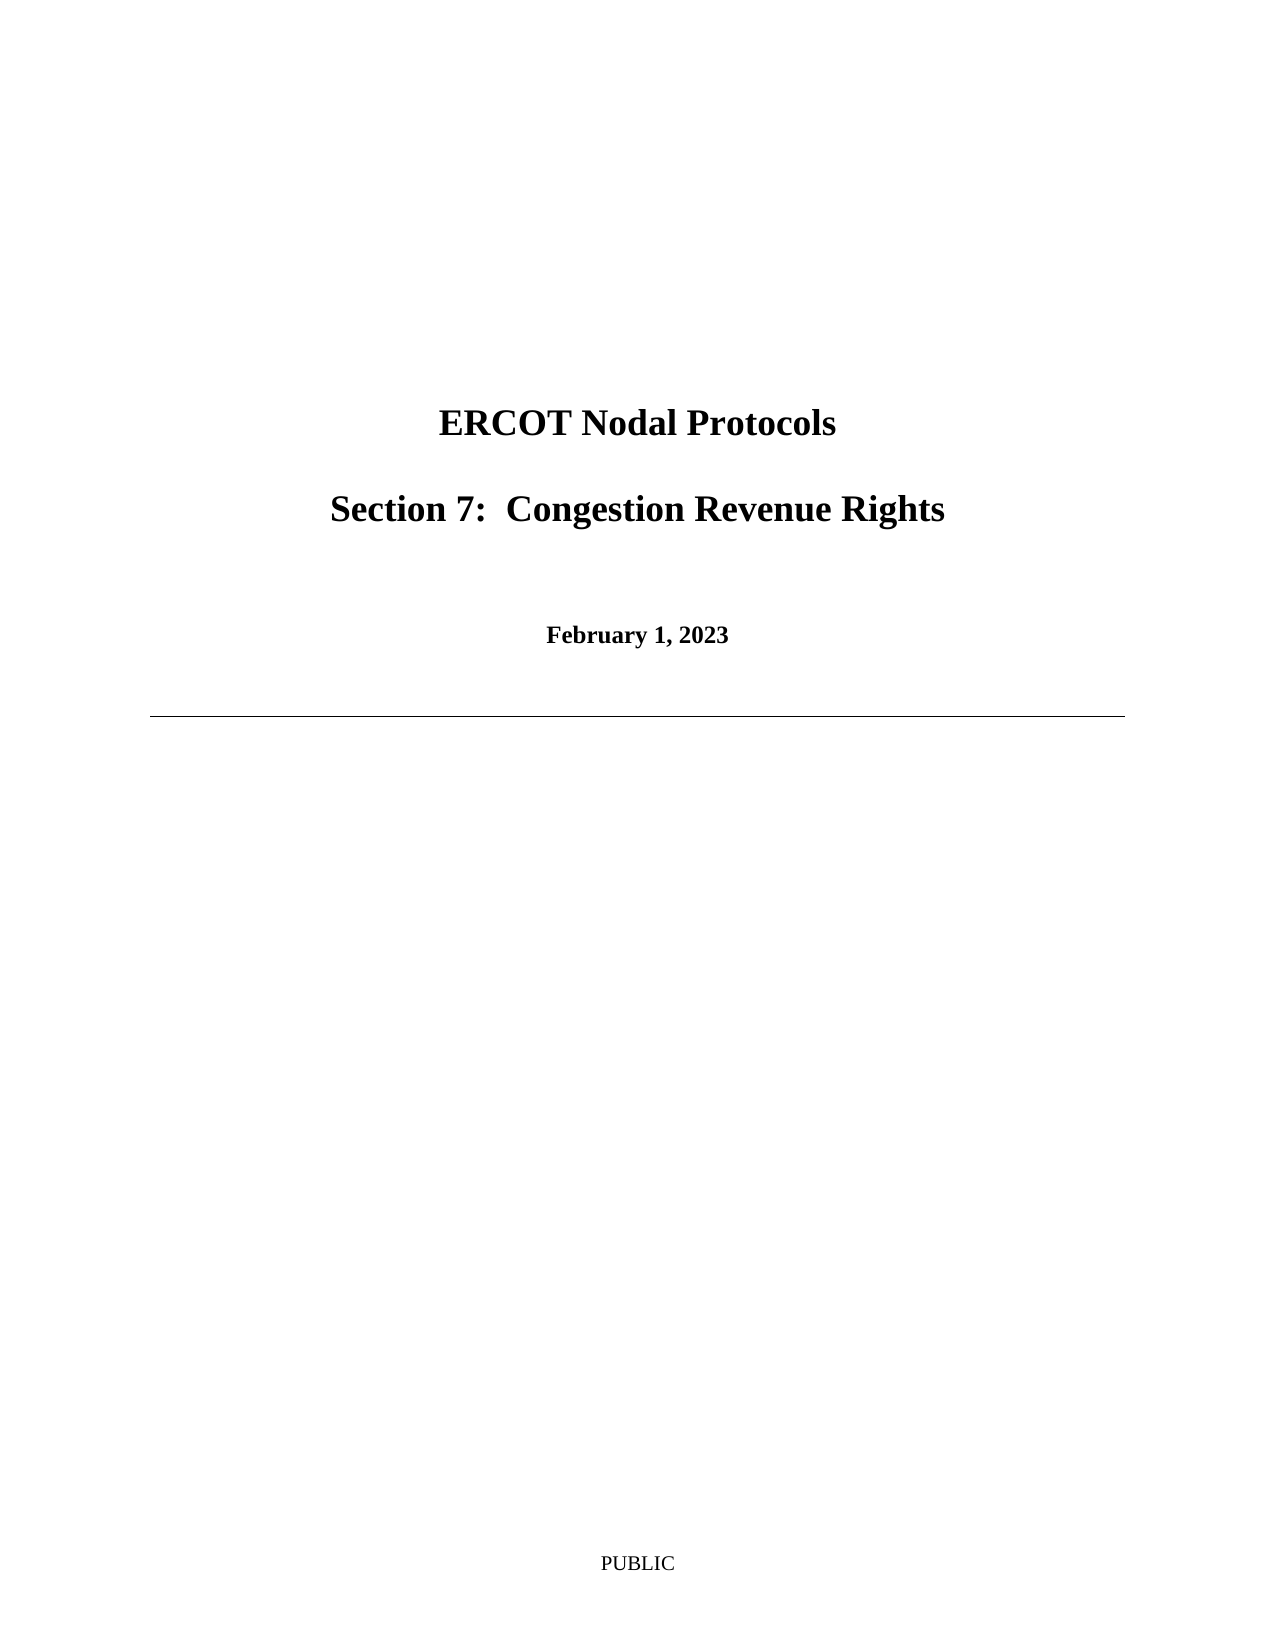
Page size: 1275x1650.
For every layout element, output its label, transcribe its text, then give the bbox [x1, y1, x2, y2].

text Section 7: Congestion Revenue Rights [150, 486, 1125, 529]
text February 1, 2023 [150, 621, 1125, 649]
text ERCOT Nodal Protocols [150, 400, 1125, 443]
